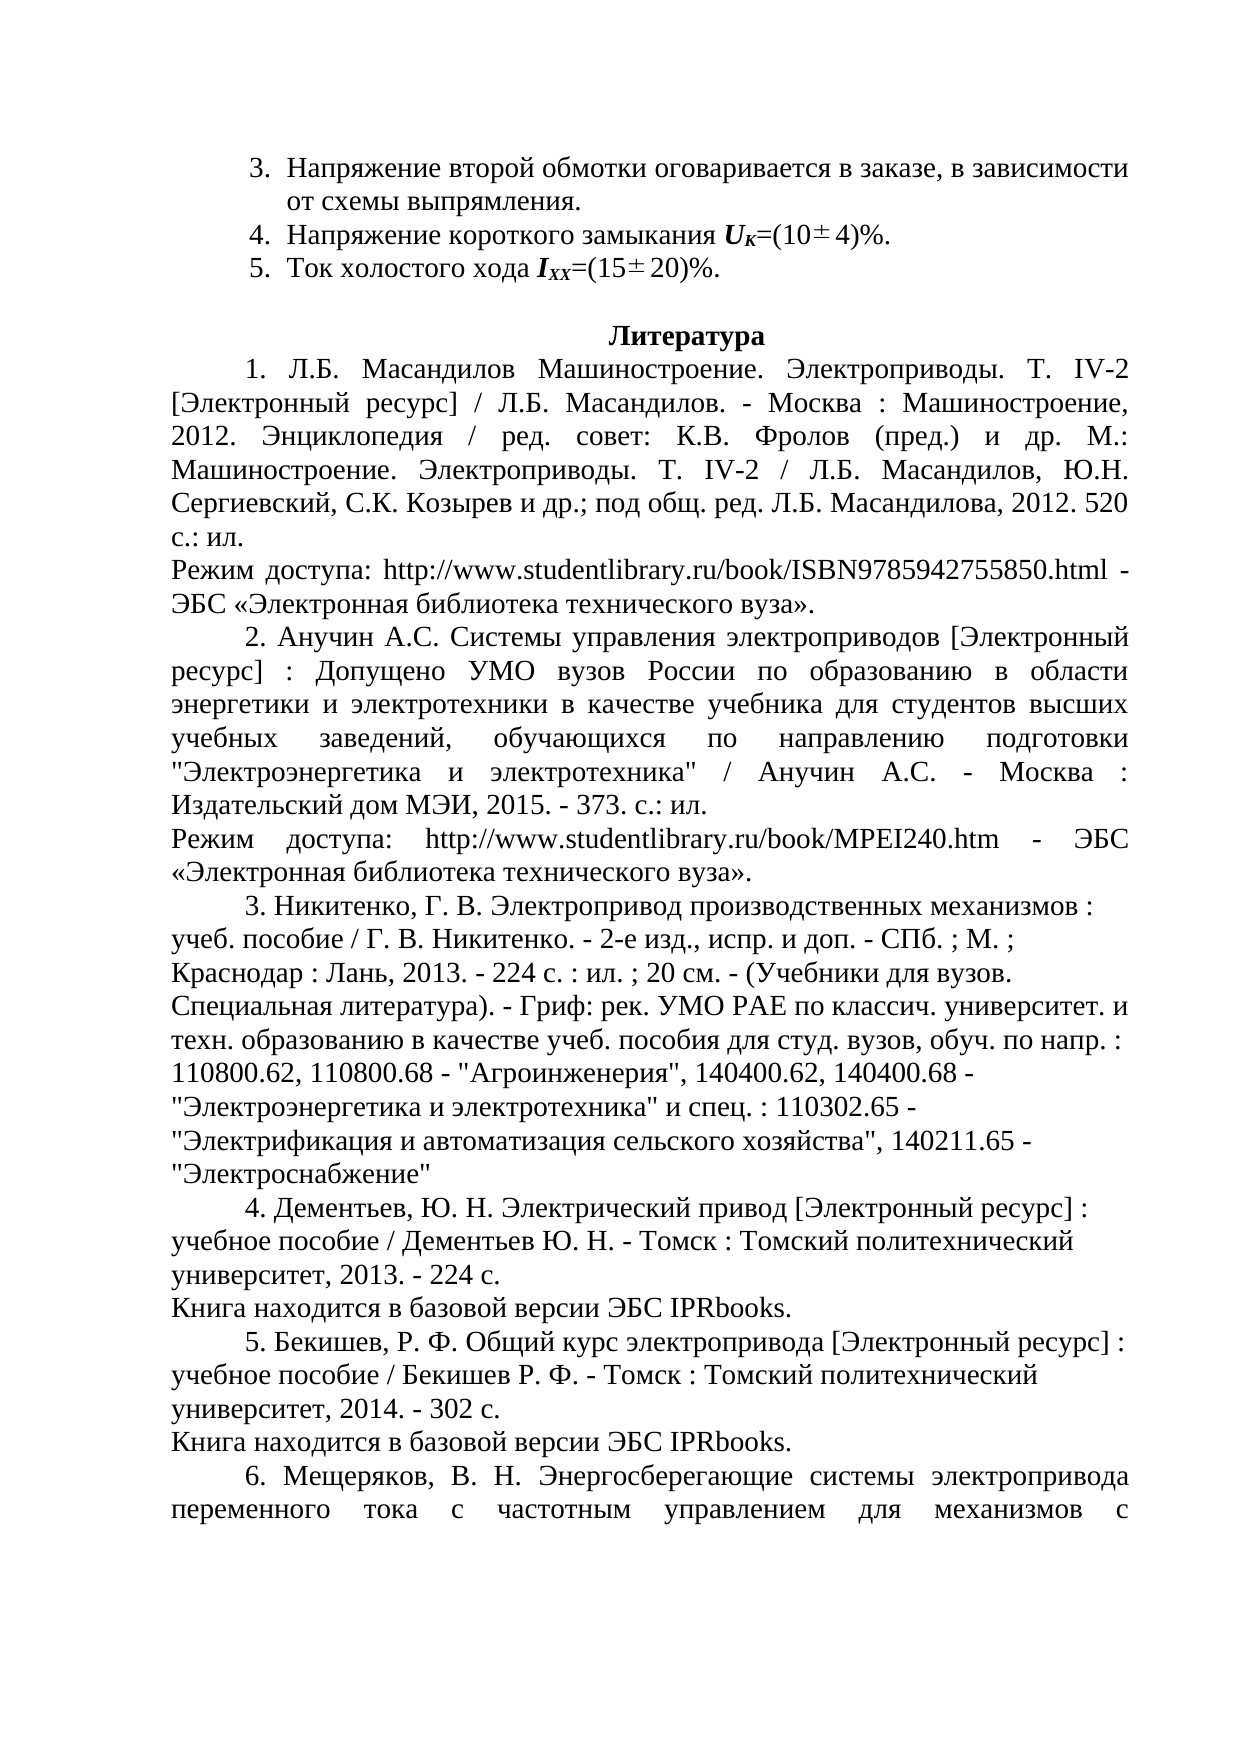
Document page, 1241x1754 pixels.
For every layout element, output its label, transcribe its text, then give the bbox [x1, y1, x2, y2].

text 5. Бекишев, Р. Ф. Общий курс электропривода [Электронный ресурс] : учебное пособие / Бекишев Р. Ф. - Томск : Томский политехнический университет, 2014. - 302 с. [171, 1324, 1129, 1424]
text Режим доступа: http://www.studentlibrary.ru/book/ISBN9785942755850.html - ЭБС «Электронная библиотека технического вуза». [171, 552, 1129, 619]
text 2. Анучин А.С. Системы управления электроприводов [Электронный ресурс] : Допущено УМО вузов России по образованию в области энергетики и электротехники в качестве учебника для студентов высших учебных заведений, обучающихся по направлению подготовки "Электроэнергетика и электротехника" / Анучин А.С. - Москва : Издательский дом МЭИ, 2015. - 373. с.: ил. [171, 619, 1129, 821]
text 4. Дементьев, Ю. Н. Электрический привод [Электронный ресурс] : учебное пособие / Дементьев Ю. Н. - Томск : Томский политехнический университет, 2013. - 224 с. [171, 1190, 1129, 1290]
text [171, 1458, 1129, 1525]
list Напряжение второй обмотки оговаривается в заказе, в зависимости от схемы выпрямления. [249, 150, 1129, 217]
text Книга находится в базовой версии ЭБС IPRbooks. [171, 1290, 1129, 1324]
text 1. Л.Б. Масандилов Машиностроение. Электроприводы. Т. IV-2 [Электронный ресурс] / Л.Б. Масандилов. - Москва : Машиностроение, 2012. Энциклопедия / ред. совет: К.В. Фролов (пред.) и др. М.: Машиностроение. Электроприводы. Т. IV-2 / Л.Б. Масандилов, Ю.Н. Сергиевский, С.К. Козырев и др.; под общ. ред. Л.Б. Масандилова, 2012. 520 с.: ил. [171, 351, 1129, 552]
text 3. Никитенко, Г. В. Электропривод производственных механизмов : учеб. пособие / Г. В. Никитенко. - 2-е изд., испр. и доп. - СПб. ; М. ; Краснодар : Лань, 2013. - 224 с. : ил. ; 20 см. - (Учебники для вузов. Специальная литература). - Гриф: рек. УМО РАЕ по классич. университет. и техн. образованию в качестве учеб. пособия для студ. вузов, обуч. по напр. : 110800.62, 110800.68 - "Агроинженерия", 140400.62, 140400.68 - "Электроэнергетика и электротехника" и спец. : 110302.65 - "Электрификация и автоматизация сельского хозяйства", 140211.65 - "Электроснабжение" [171, 888, 1129, 1190]
list Напряжение короткого замыкания UК=(104)%. [249, 217, 1129, 251]
text Режим доступа: http://www.studentlibrary.ru/book/MPEI240.htm - ЭБС «Электронная библиотека технического вуза». [171, 821, 1129, 888]
list Ток холостого хода IХХ=(1520)%. [249, 251, 1129, 284]
text Литература [171, 318, 1129, 351]
text Книга находится в базовой версии ЭБС IPRbooks. [171, 1424, 1129, 1458]
